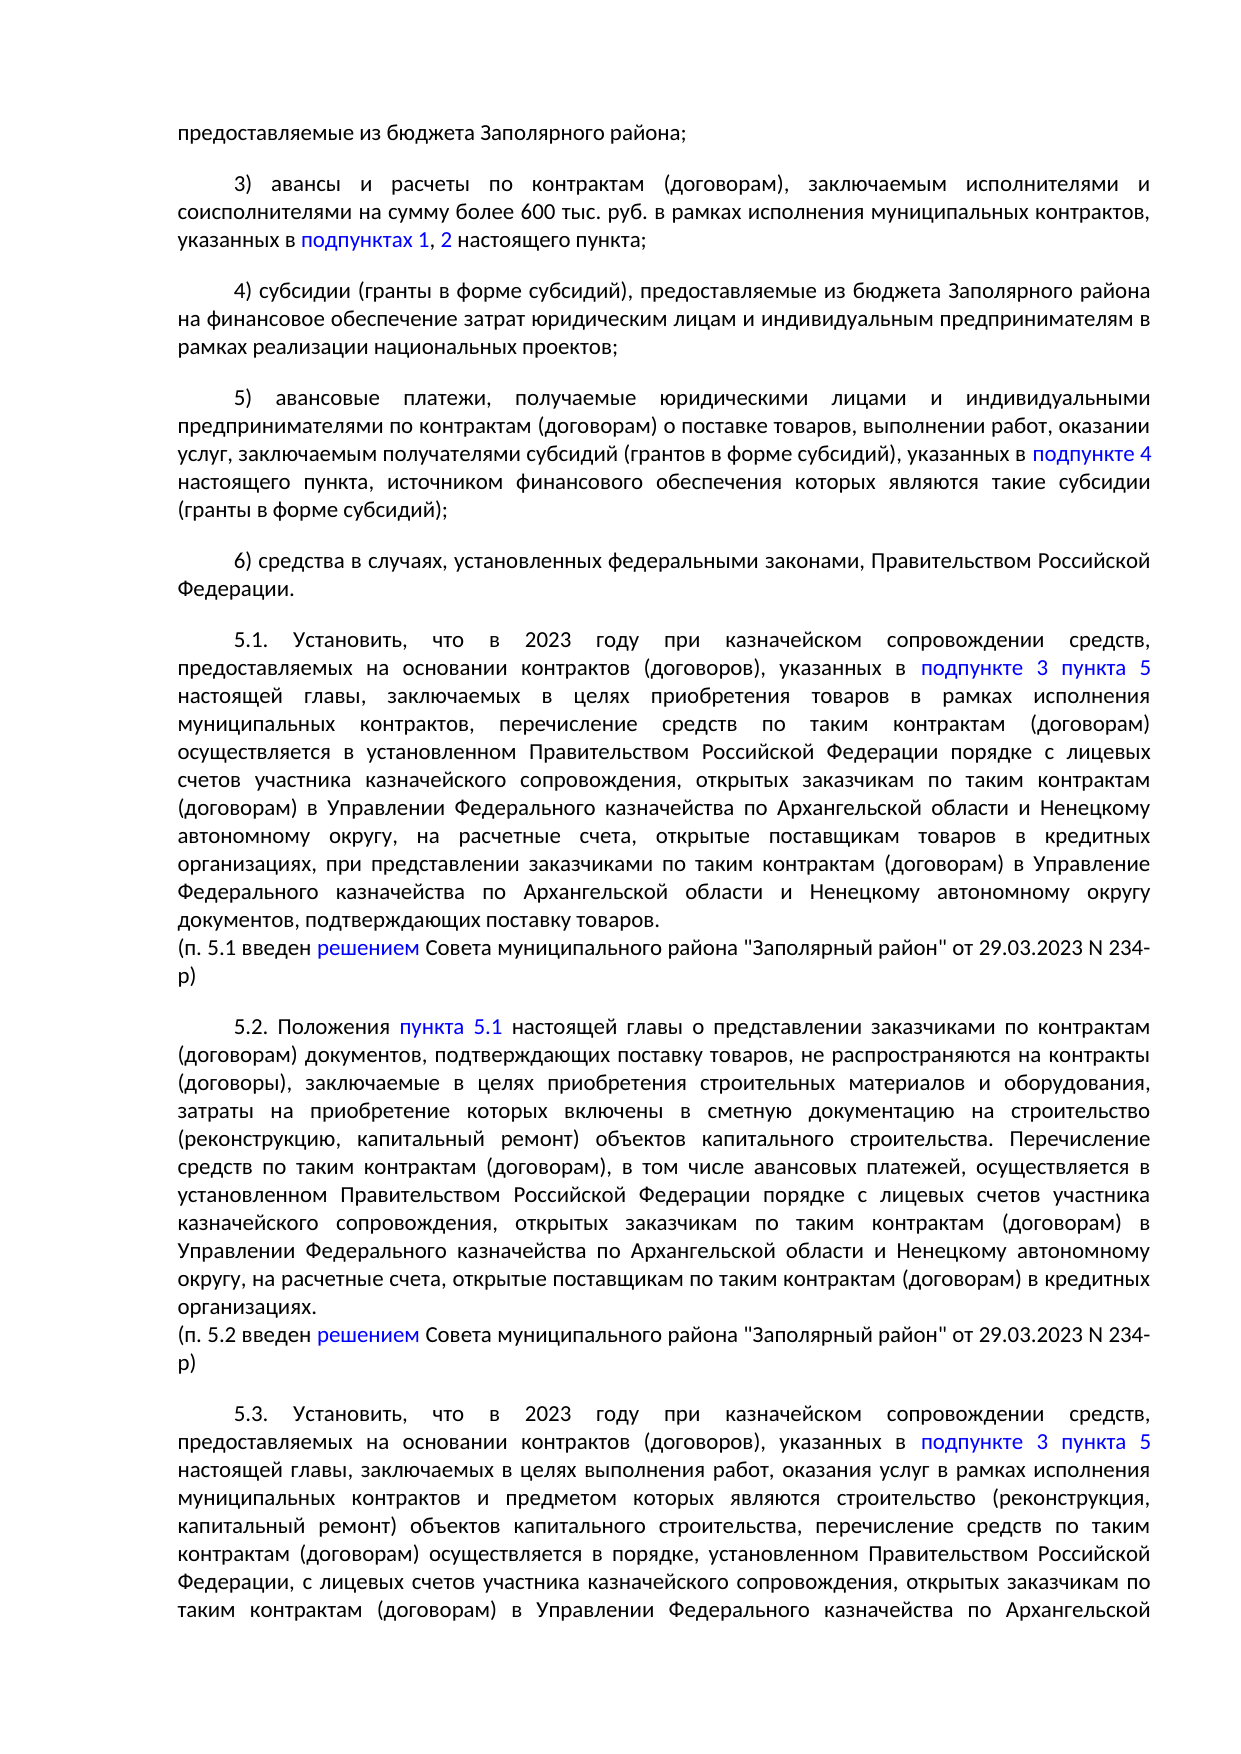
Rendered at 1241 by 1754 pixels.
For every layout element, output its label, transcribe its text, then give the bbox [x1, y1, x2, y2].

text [177, 118, 1152, 146]
text 3) авансы и расчеты по контрактам (договорам), заключаемым исполнителями и соисполнителями на сумму более 600 тыс. руб. в рамках исполнения муниципальных контрактов, указанных в подпунктах 1, 2 настоящего пункта; [177, 169, 1152, 253]
text (п. 5.1 введен решением Совета муниципального района "Заполярный район" от 29.03.2023 N 234-р) [177, 933, 1152, 989]
text 6) средства в случаях, установленных федеральными законами, Правительством Российской Федерации. [177, 546, 1152, 602]
text 4) субсидии (гранты в форме субсидий), предоставляемые из бюджета Заполярного района на финансовое обеспечение затрат юридическим лицам и индивидуальным предпринимателям в рамках реализации национальных проектов; [177, 276, 1152, 360]
text 5.1. Установить, что в 2023 году при казначейском сопровождении средств, предоставляемых на основании контрактов (договоров), указанных в подпункте 3 пункта 5 настоящей главы, заключаемых в целях приобретения товаров в рамках исполнения муниципальных контрактов, перечисление средств по таким контрактам (договорам) осуществляется в установленном Правительством Российской Федерации порядке с лицевых счетов участника казначейского сопровождения, открытых заказчикам по таким контрактам (договорам) в Управлении Федерального казначейства по Архангельской области и Ненецкому автономному округу, на расчетные счета, открытые поставщикам товаров в кредитных организациях, при представлении заказчиками по таким контрактам (договорам) в Управление Федерального казначейства по Архангельской области и Ненецкому автономному округу документов, подтверждающих поставку товаров. [177, 625, 1152, 933]
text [177, 1399, 1152, 1623]
text (п. 5.2 введен решением Совета муниципального района "Заполярный район" от 29.03.2023 N 234-р) [177, 1320, 1152, 1376]
text 5.2. Положения пункта 5.1 настоящей главы о представлении заказчиками по контрактам (договорам) документов, подтверждающих поставку товаров, не распространяются на контракты (договоры), заключаемые в целях приобретения строительных материалов и оборудования, затраты на приобретение которых включены в сметную документацию на строительство (реконструкцию, капитальный ремонт) объектов капитального строительства. Перечисление средств по таким контрактам (договорам), в том числе авансовых платежей, осуществляется в установленном Правительством Российской Федерации порядке с лицевых счетов участника казначейского сопровождения, открытых заказчикам по таким контрактам (договорам) в Управлении Федерального казначейства по Архангельской области и Ненецкому автономному округу, на расчетные счета, открытые поставщикам по таким контрактам (договорам) в кредитных организациях. [177, 1012, 1152, 1320]
text 5) авансовые платежи, получаемые юридическими лицами и индивидуальными предпринимателями по контрактам (договорам) о поставке товаров, выполнении работ, оказании услуг, заключаемым получателями субсидий (грантов в форме субсидий), указанных в подпункте 4 настоящего пункта, источником финансового обеспечения которых являются такие субсидии (гранты в форме субсидий); [177, 383, 1152, 523]
